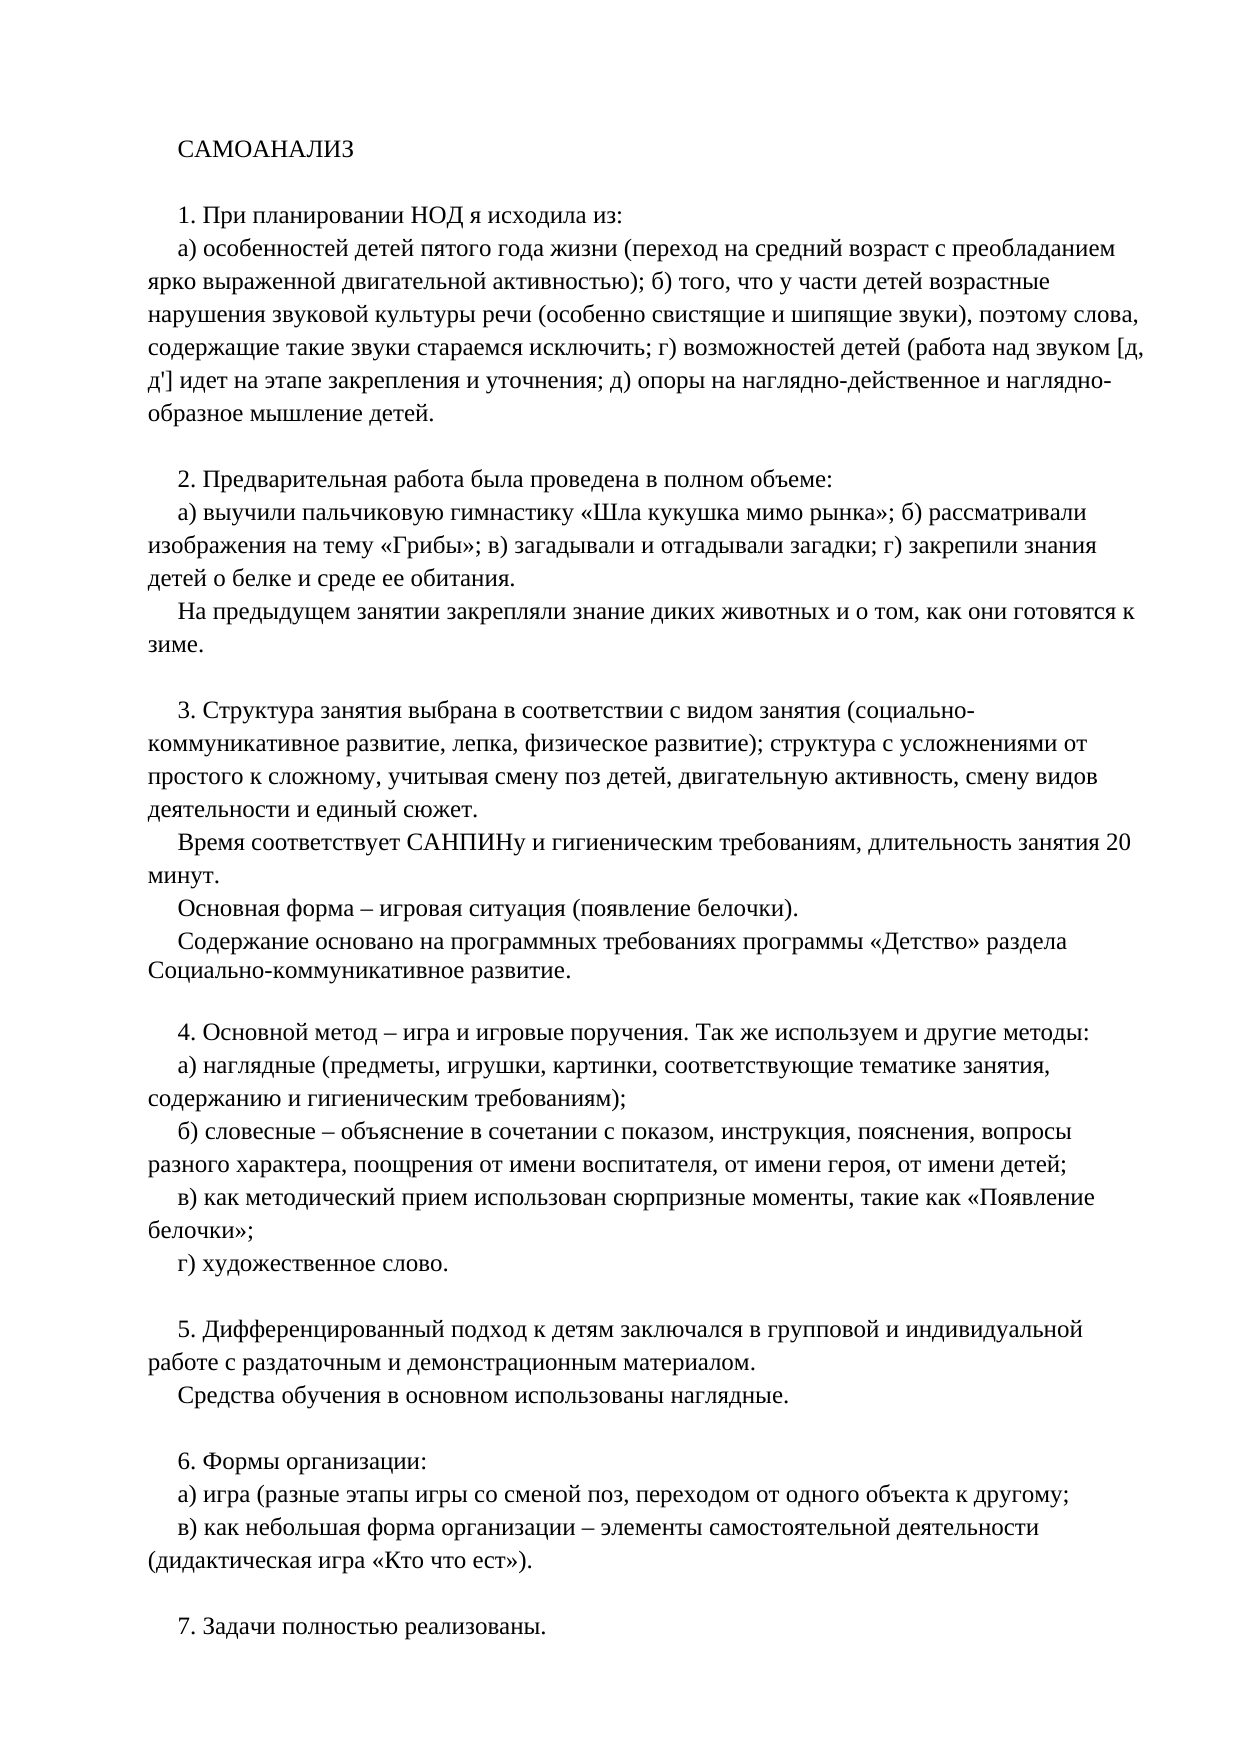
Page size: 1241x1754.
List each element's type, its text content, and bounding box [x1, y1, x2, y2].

text а) наглядные (предметы, игрушки, картинки, соответствующие тематике занятия, содержанию и гигиеническим требованиям); [148, 1050, 1151, 1112]
text а) выучили пальчиковую гимнастику «Шла кукушка мимо рынка»; б) рассматривали изображения на тему «Грибы»; в) загадывали и отгадывали загадки; г) закрепили знания детей о белке и среде ее обитания. [148, 497, 1151, 592]
text 6. Формы организации: [148, 1446, 1151, 1475]
text а) игра (разные этапы игры со сменой поз, переходом от одного объекта к другому; [148, 1479, 1151, 1508]
text Средства обучения в основном использованы наглядные. [148, 1380, 1151, 1409]
text в) как небольшая форма организации – элементы самостоятельной деятельности (дидактическая игра «Кто что ест»). [148, 1512, 1151, 1574]
text САМОАНАЛИЗ [148, 134, 1151, 163]
text 4. Основной метод – игра и игровые поручения. Так же используем и другие методы: [148, 1017, 1151, 1046]
text а) особенностей детей пятого года жизни (переход на средний возраст с преобладанием ярко выраженной двигательной активностью); б) того, что у части детей возрастные нарушения звуковой культуры речи (особенно свистящие и шипящие звуки), поэтому слова, содержащие такие звуки стараемся исключить; г) возможностей детей (работа над звуком [д, д'] идет на этапе закрепления и уточнения; д) опоры на наглядно-действенное и наглядно-образное мышление детей. [148, 233, 1151, 427]
text 1. При планировании НОД я исходила из: [148, 200, 1151, 229]
text Основная форма – игровая ситуация (появление белочки). [148, 893, 1151, 922]
text На предыдущем занятии закрепляли знание диких животных и о том, как они готовятся к зиме. [148, 596, 1151, 658]
text г) художественное слово. [148, 1248, 1151, 1277]
text 3. Структура занятия выбрана в соответствии с видом занятия (социально-коммуникативное развитие, лепка, физическое развитие); структура с усложнениями от простого к сложному, учитывая смену поз детей, двигательную активность, смену видов деятельности и единый сюжет. [148, 695, 1151, 823]
text 7. Задачи полностью реализованы. [148, 1611, 1151, 1640]
text Содержание основано на программных требованиях программы «Детство» раздела Социально-коммуникативное развитие. [148, 926, 1151, 984]
text 5. Дифференцированный подход к детям заключался в групповой и индивидуальной работе с раздаточным и демонстрационным материалом. [148, 1314, 1151, 1376]
text в) как методический прием использован сюрпризные моменты, такие как «Появление белочки»; [148, 1182, 1151, 1244]
text Время соответствует САНПИНу и гигиеническим требованиям, длительность занятия 20 минут. [148, 827, 1151, 889]
text б) словесные – объяснение в сочетании с показом, инструкция, пояснения, вопросы разного характера, поощрения от имени воспитателя, от имени героя, от имени детей; [148, 1116, 1151, 1178]
text 2. Предварительная работа была проведена в полном объеме: [148, 464, 1151, 493]
